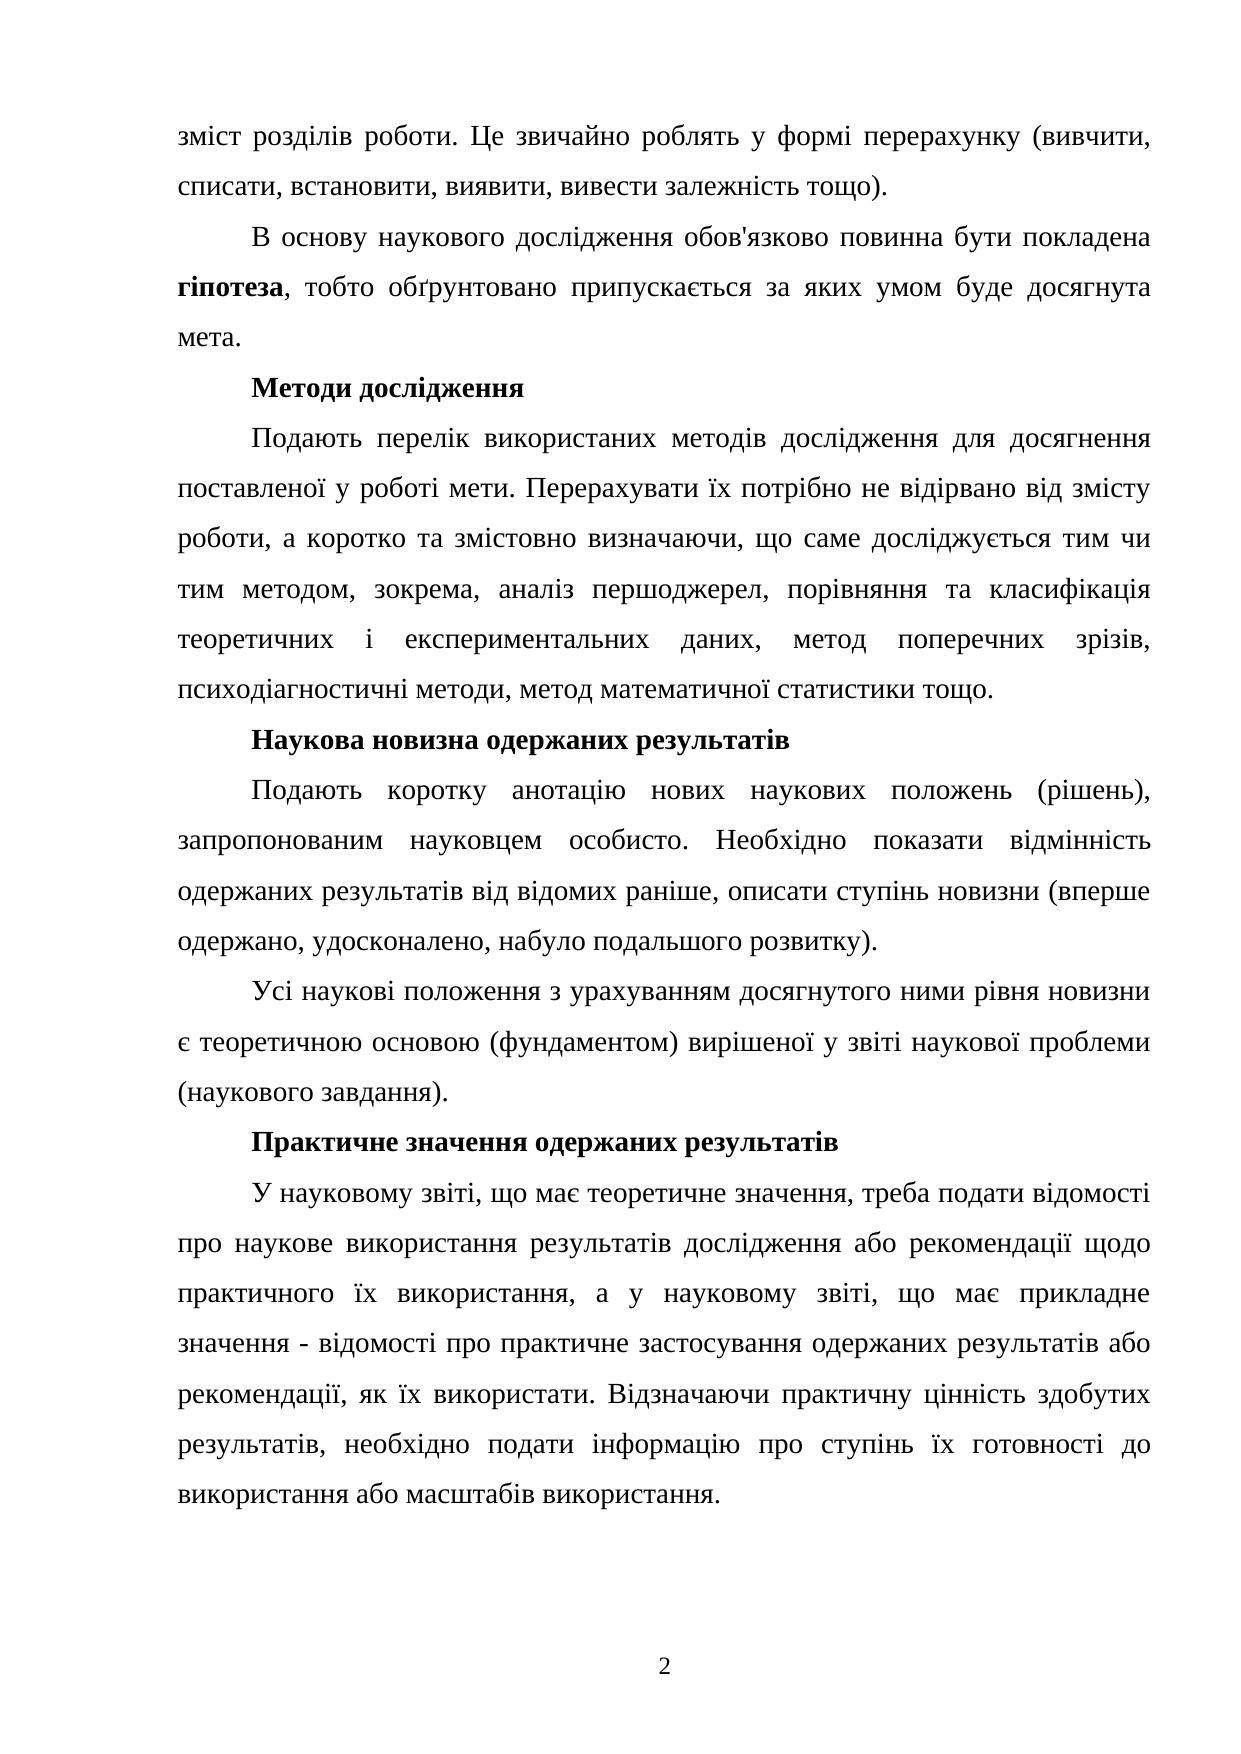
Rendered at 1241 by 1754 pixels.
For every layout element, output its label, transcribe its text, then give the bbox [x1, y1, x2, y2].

text Усі наукові положення з урахуванням досягнутого ними рівня новизни є теоретичною основою (фундаментом) вирішеної у звіті наукової проблеми (наукового завдання). [177, 973, 1152, 1108]
text В основу наукового дослідження обов'язково повинна бути покладена гіпотеза, тобто обґрунтовано припускається за яких умом буде досягнута мета. [177, 219, 1152, 353]
text Методи дослідження [177, 370, 1152, 403]
text Практичне значення одержаних результатів [177, 1124, 1152, 1158]
text Наукова новизна одержаних результатів [177, 722, 1152, 755]
text У науковому звіті, що має теоретичне значення, треба подати відомості про наукове використання результатів дослідження або рекомендації щодо практичного їх використання, а у науковому звіті, що має прикладне значення - відомості про практичне застосування одержаних результатів або рекомендації, як їх використати. Відзначаючи практичну цінність здобутих результатів, необхідно подати інформацію про ступінь їх готовності до використання або масштабів використання. [177, 1175, 1152, 1510]
text Подають перелік використаних методів дослідження для досягнення поставленої у роботі мети. Перерахувати їх потрібно не відірвано від змісту роботи, а коротко та змістовно визначаючи, що саме досліджується тим чи тим методом, зокрема, аналіз першоджерел, порівняння та класифікація теоретичних і експериментальних даних, метод поперечних зрізів, психодіагностичні методи, метод математичної статистики тощо. [177, 420, 1152, 705]
text Подають коротку анотацію нових наукових положень (рішень), запропонованим науковцем особисто. Необхідно показати відмінність одержаних результатів від відомих раніше, описати ступінь новизни (вперше одержано, удосконалено, набуло подальшого розвитку). [177, 772, 1152, 957]
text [177, 118, 1152, 202]
